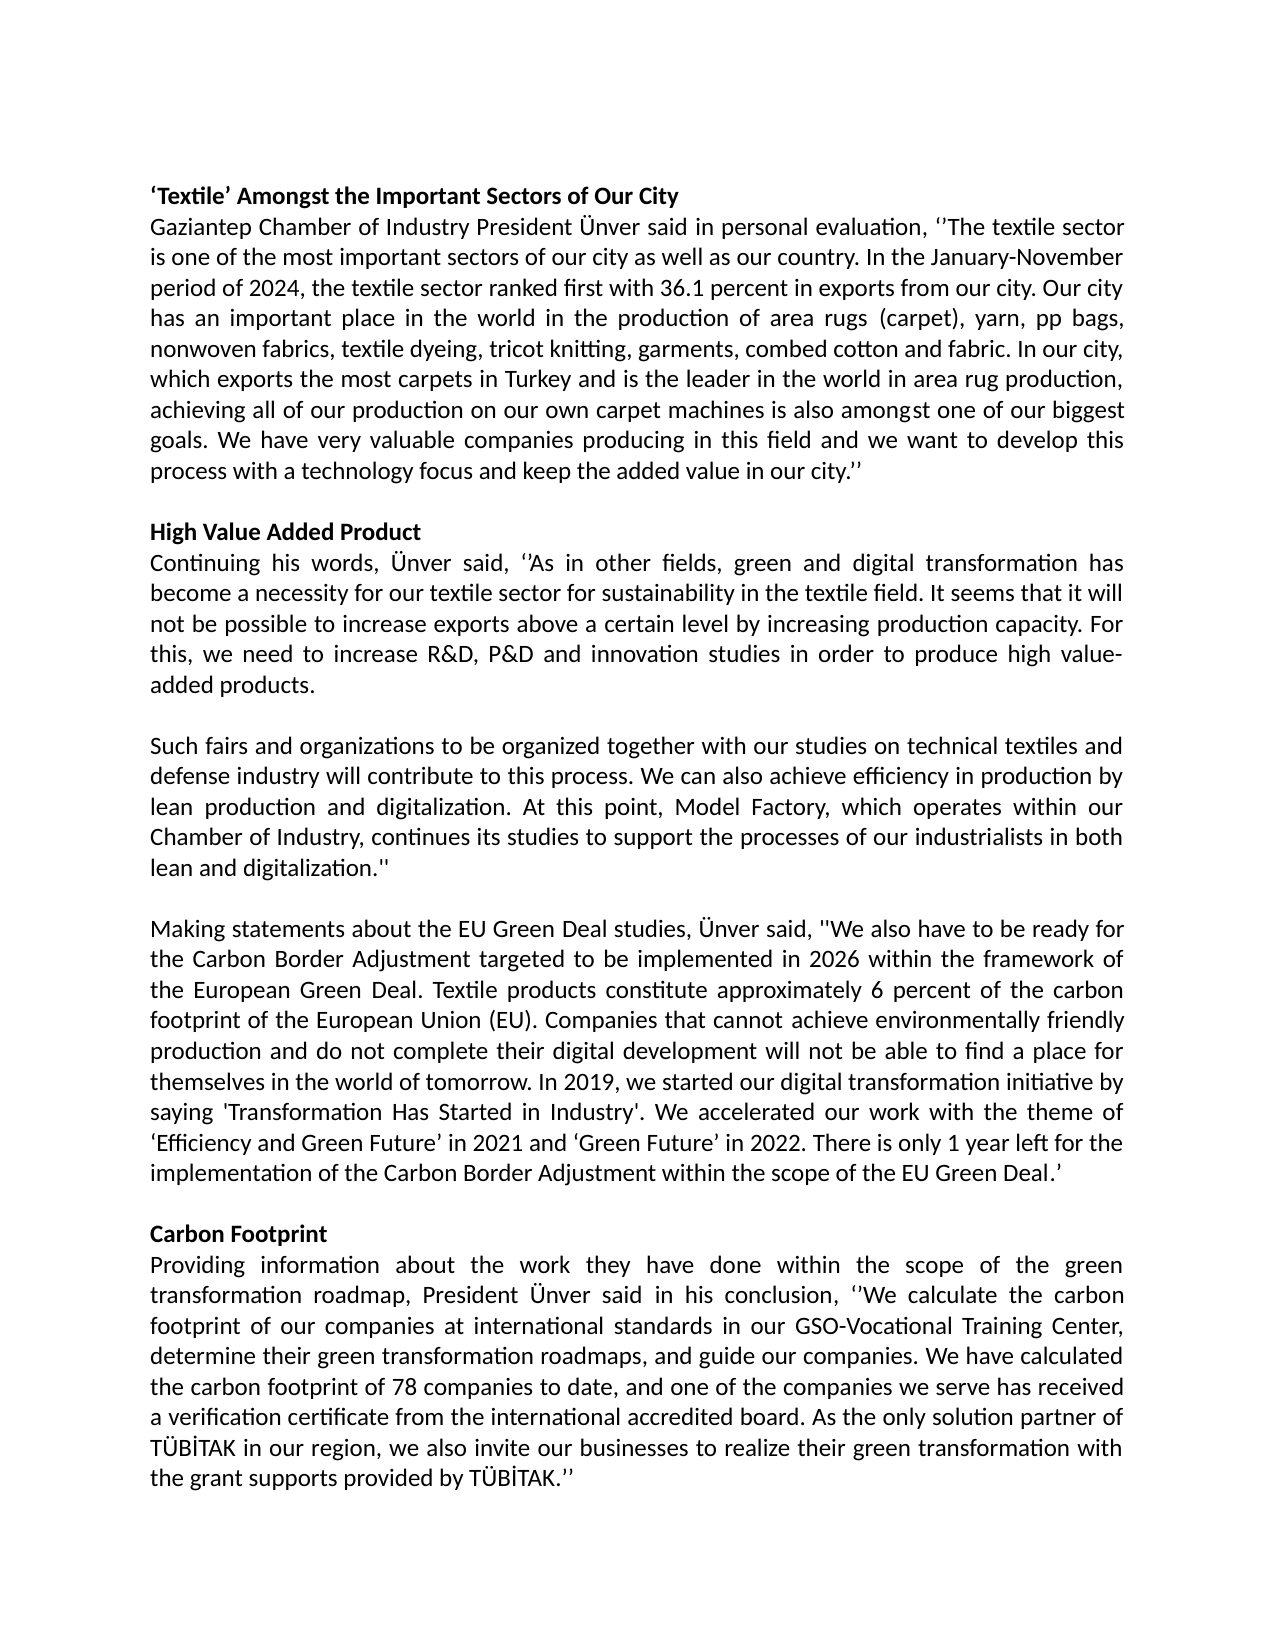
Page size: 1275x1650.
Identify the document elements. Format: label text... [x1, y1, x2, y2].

text Such fairs and organizations to be organized together with our studies on technical textiles and defense industry will contribute to this process. We can also achieve efficiency in production by lean production and digitalization. At this point, Model Factory, which operates within our Chamber of Industry, continues its studies to support the processes of our industrialists in both lean and digitalization.'' [150, 730, 1125, 882]
text Continuing his words, Ünver said, ‘’As in other fields, green and digital transformation has become a necessity for our textile sector for sustainability in the textile field. It seems that it will not be possible to increase exports above a certain level by increasing production capacity. For this, we need to increase R&D, P&D and innovation studies in order to produce high value-added products. [150, 547, 1125, 699]
text ‘Textile’ Amongst the Important Sectors of Our City [150, 181, 1125, 211]
text Providing information about the work they have done within the scope of the green transformation roadmap, President Ünver said in his conclusion, ‘’We calculate the carbon footprint of our companies at international standards in our GSO-Vocational Training Center, determine their green transformation roadmaps, and guide our companies. We have calculated the carbon footprint of 78 companies to date, and one of the companies we serve has received a verification certificate from the international accredited board. As the only solution partner of TÜBİTAK in our region, we also invite our businesses to realize their green transformation with the grant supports provided by TÜBİTAK.’’ [150, 1249, 1125, 1493]
text Gaziantep Chamber of Industry President Ünver said in personal evaluation, ‘’The textile sector is one of the most important sectors of our city as well as our country. In the January-November period of 2024, the textile sector ranked first with 36.1 percent in exports from our city. Our city has an important place in the world in the production of area rugs (carpet), yarn, pp bags, nonwoven fabrics, textile dyeing, tricot knitting, garments, combed cotton and fabric. In our city, which exports the most carpets in Turkey and is the leader in the world in area rug production, achieving all of our production on our own carpet machines is also amongst one of our biggest goals. We have very valuable companies producing in this field and we want to develop this process with a technology focus and keep the added value in our city.’’ [150, 211, 1125, 486]
text Carbon Footprint [150, 1218, 1125, 1249]
text Making statements about the EU Green Deal studies, Ünver said, ''We also have to be ready for the Carbon Border Adjustment targeted to be implemented in 2026 within the framework of the European Green Deal. Textile products constitute approximately 6 percent of the carbon footprint of the European Union (EU). Companies that cannot achieve environmentally friendly production and do not complete their digital development will not be able to find a place for themselves in the world of tomorrow. In 2019, we started our digital transformation initiative by saying 'Transformation Has Started in Industry'. We accelerated our work with the theme of ‘Efficiency and Green Future’ in 2021 and ‘Green Future’ in 2022. There is only 1 year left for the implementation of the Carbon Border Adjustment within the scope of the EU Green Deal.’ [150, 913, 1125, 1188]
text High Value Added Product [150, 516, 1125, 547]
